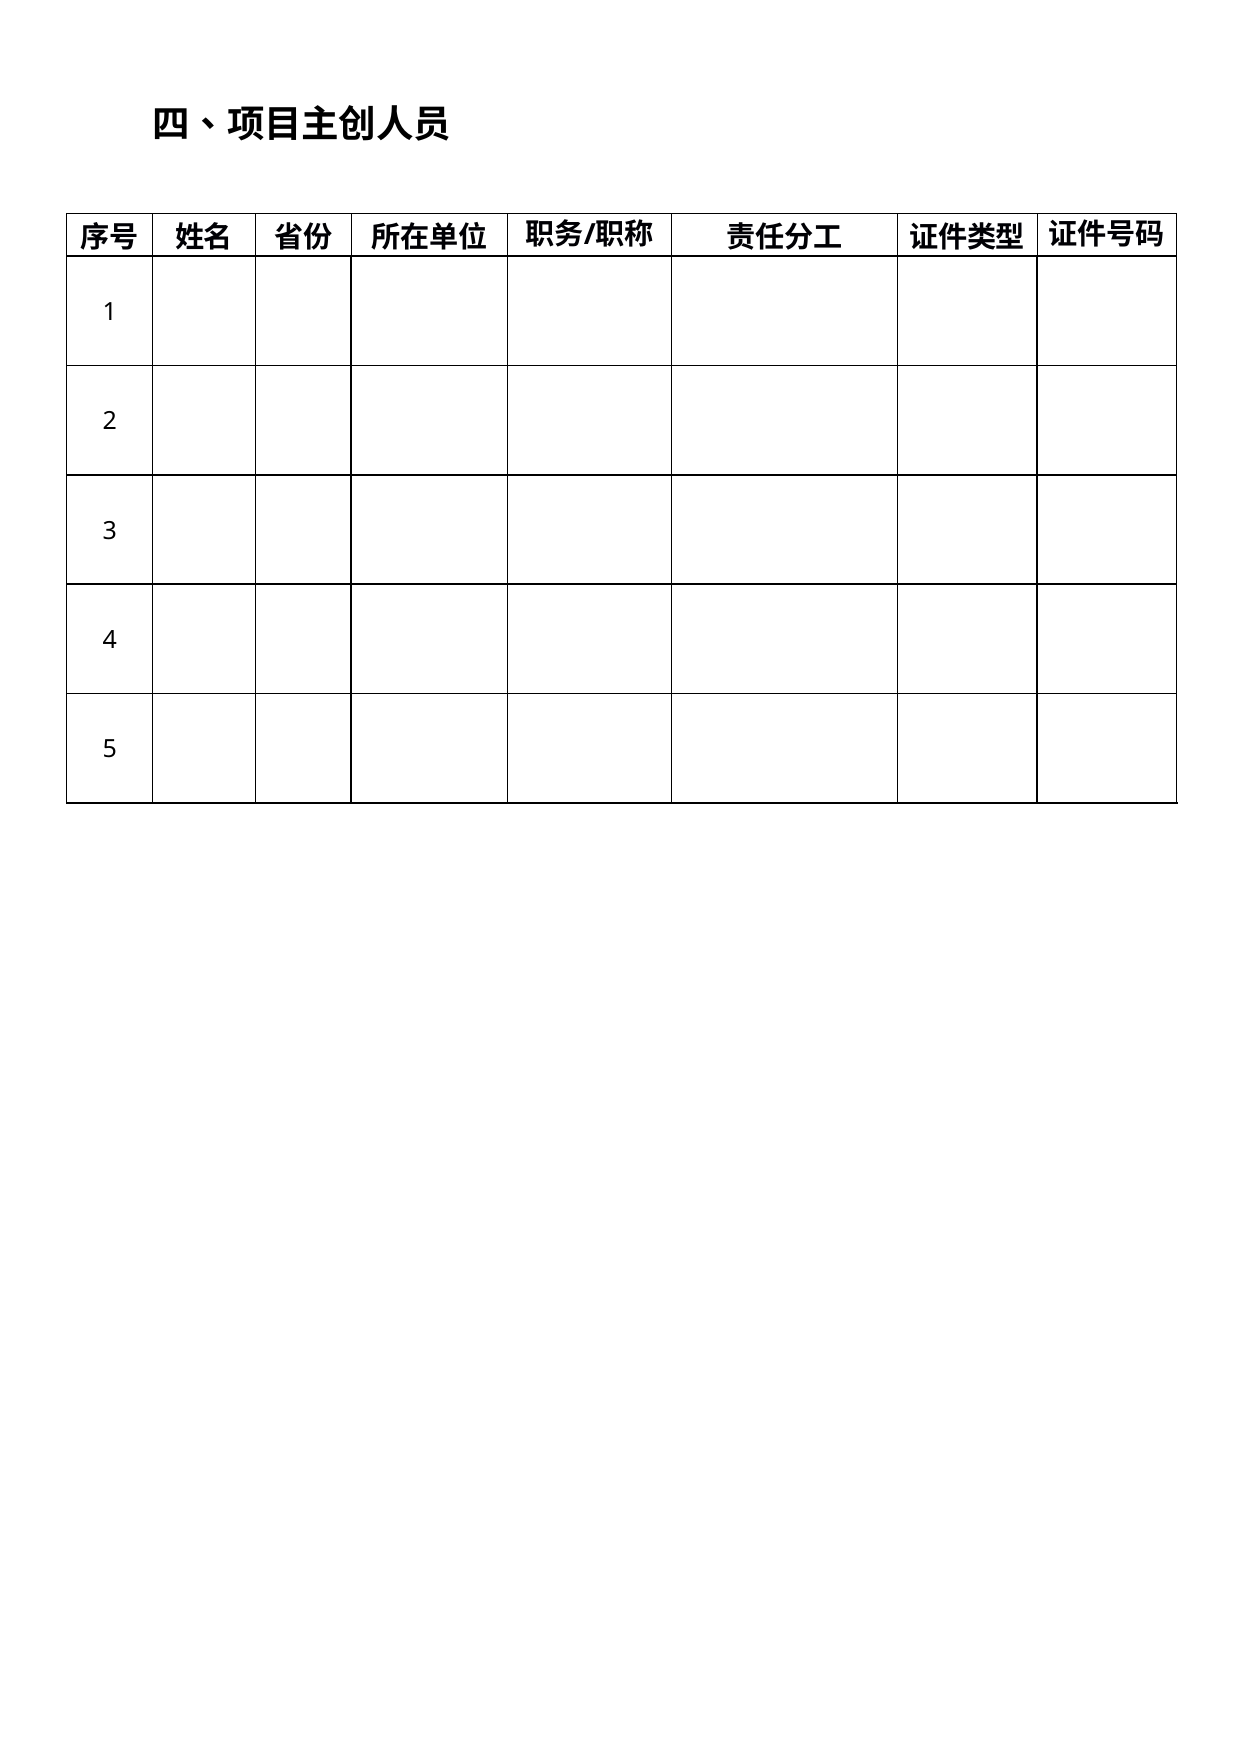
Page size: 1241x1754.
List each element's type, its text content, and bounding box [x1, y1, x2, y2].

table_cell [898, 476, 1036, 583]
table_cell [256, 366, 350, 474]
table_cell [153, 694, 255, 802]
table_cell [508, 585, 671, 693]
table_cell [256, 476, 350, 583]
table_header 姓名 [153, 214, 255, 255]
text 四、项目主创人员 [152, 94, 1211, 149]
table_header 证件号码 [1038, 214, 1176, 255]
table_header 序号 [67, 214, 152, 255]
table_cell [352, 366, 507, 474]
table_header 责任分工 [672, 214, 897, 255]
table_cell [153, 476, 255, 583]
table_cell [898, 366, 1036, 474]
table_cell 4 [67, 585, 152, 693]
table_cell [672, 585, 897, 693]
table_cell [352, 476, 507, 583]
table_cell [1038, 257, 1176, 364]
table_cell [256, 585, 350, 693]
table_cell [352, 257, 507, 364]
table_cell [672, 476, 897, 583]
table_cell [508, 366, 671, 474]
table_cell [898, 585, 1036, 693]
table_cell 2 [67, 366, 152, 474]
table_cell [256, 694, 350, 802]
table_header 省份 [256, 214, 351, 255]
table_cell [508, 476, 671, 583]
table_cell [898, 257, 1036, 364]
table_cell [1038, 476, 1176, 583]
table_header 所在单位 [352, 214, 507, 255]
table_cell [153, 257, 255, 364]
table_cell [898, 694, 1036, 802]
table_cell [508, 257, 671, 364]
table_header 职务/职称 [508, 214, 671, 255]
table_cell 5 [67, 694, 152, 802]
table_cell [672, 694, 897, 802]
table_cell 1 [67, 257, 152, 364]
table_header 证件类型 [898, 214, 1037, 255]
table_cell [153, 585, 255, 693]
table_cell [352, 585, 507, 693]
table_cell 3 [67, 476, 152, 583]
table_cell [672, 257, 897, 364]
table_cell [256, 257, 350, 364]
table_cell [1038, 694, 1176, 802]
table_cell [672, 366, 897, 474]
table_cell [352, 694, 507, 802]
table_cell [1038, 366, 1176, 474]
table_cell [153, 366, 255, 474]
table_cell [1038, 585, 1176, 693]
table_cell [508, 694, 671, 802]
